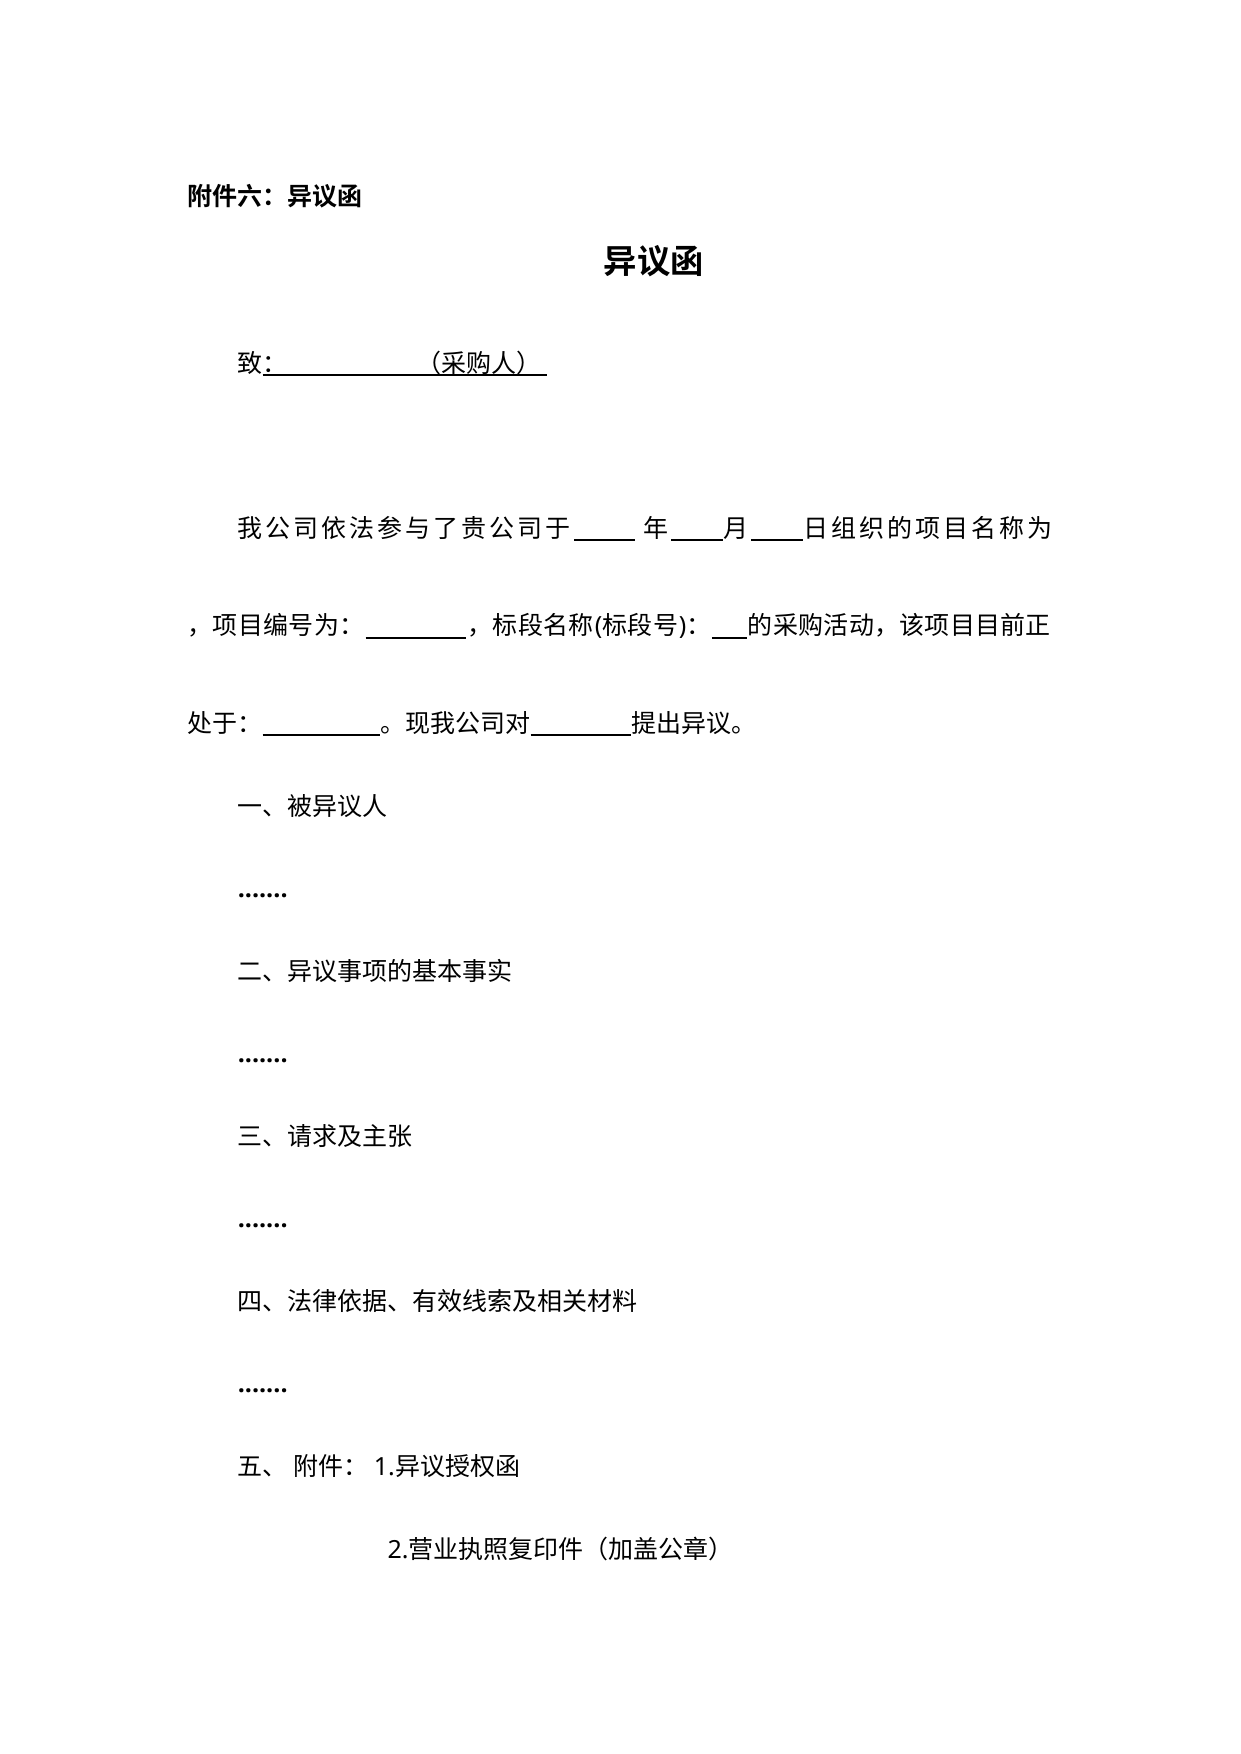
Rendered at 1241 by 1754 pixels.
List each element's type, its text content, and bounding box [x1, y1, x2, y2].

text 一、被异议人 [187, 772, 1053, 837]
text ....... [187, 855, 1053, 920]
text 致： （采购人） [187, 329, 1053, 394]
text 二、异议事项的基本事实 [187, 937, 1053, 1002]
text 异议函 [187, 227, 1053, 292]
text 2.营业执照复印件（加盖公章） [187, 1516, 1053, 1581]
text 我公司依法参与了贵公司于 年 月 日组织的项目名称为 ，项目编号为： ，标段名称(标段号)： 的采购活动，该项目目前正处于： 。现我公司对 提出异议。 [187, 494, 1053, 754]
text 附件六：异议函 [187, 162, 1053, 227]
text ....... [187, 1351, 1053, 1416]
text ....... [187, 1185, 1053, 1250]
text 三、请求及主张 [187, 1102, 1053, 1167]
text 四、法律依据、有效线索及相关材料 [187, 1267, 1053, 1332]
text ....... [187, 1020, 1053, 1085]
text 五、 附件： 1.异议授权函 [187, 1432, 1053, 1497]
